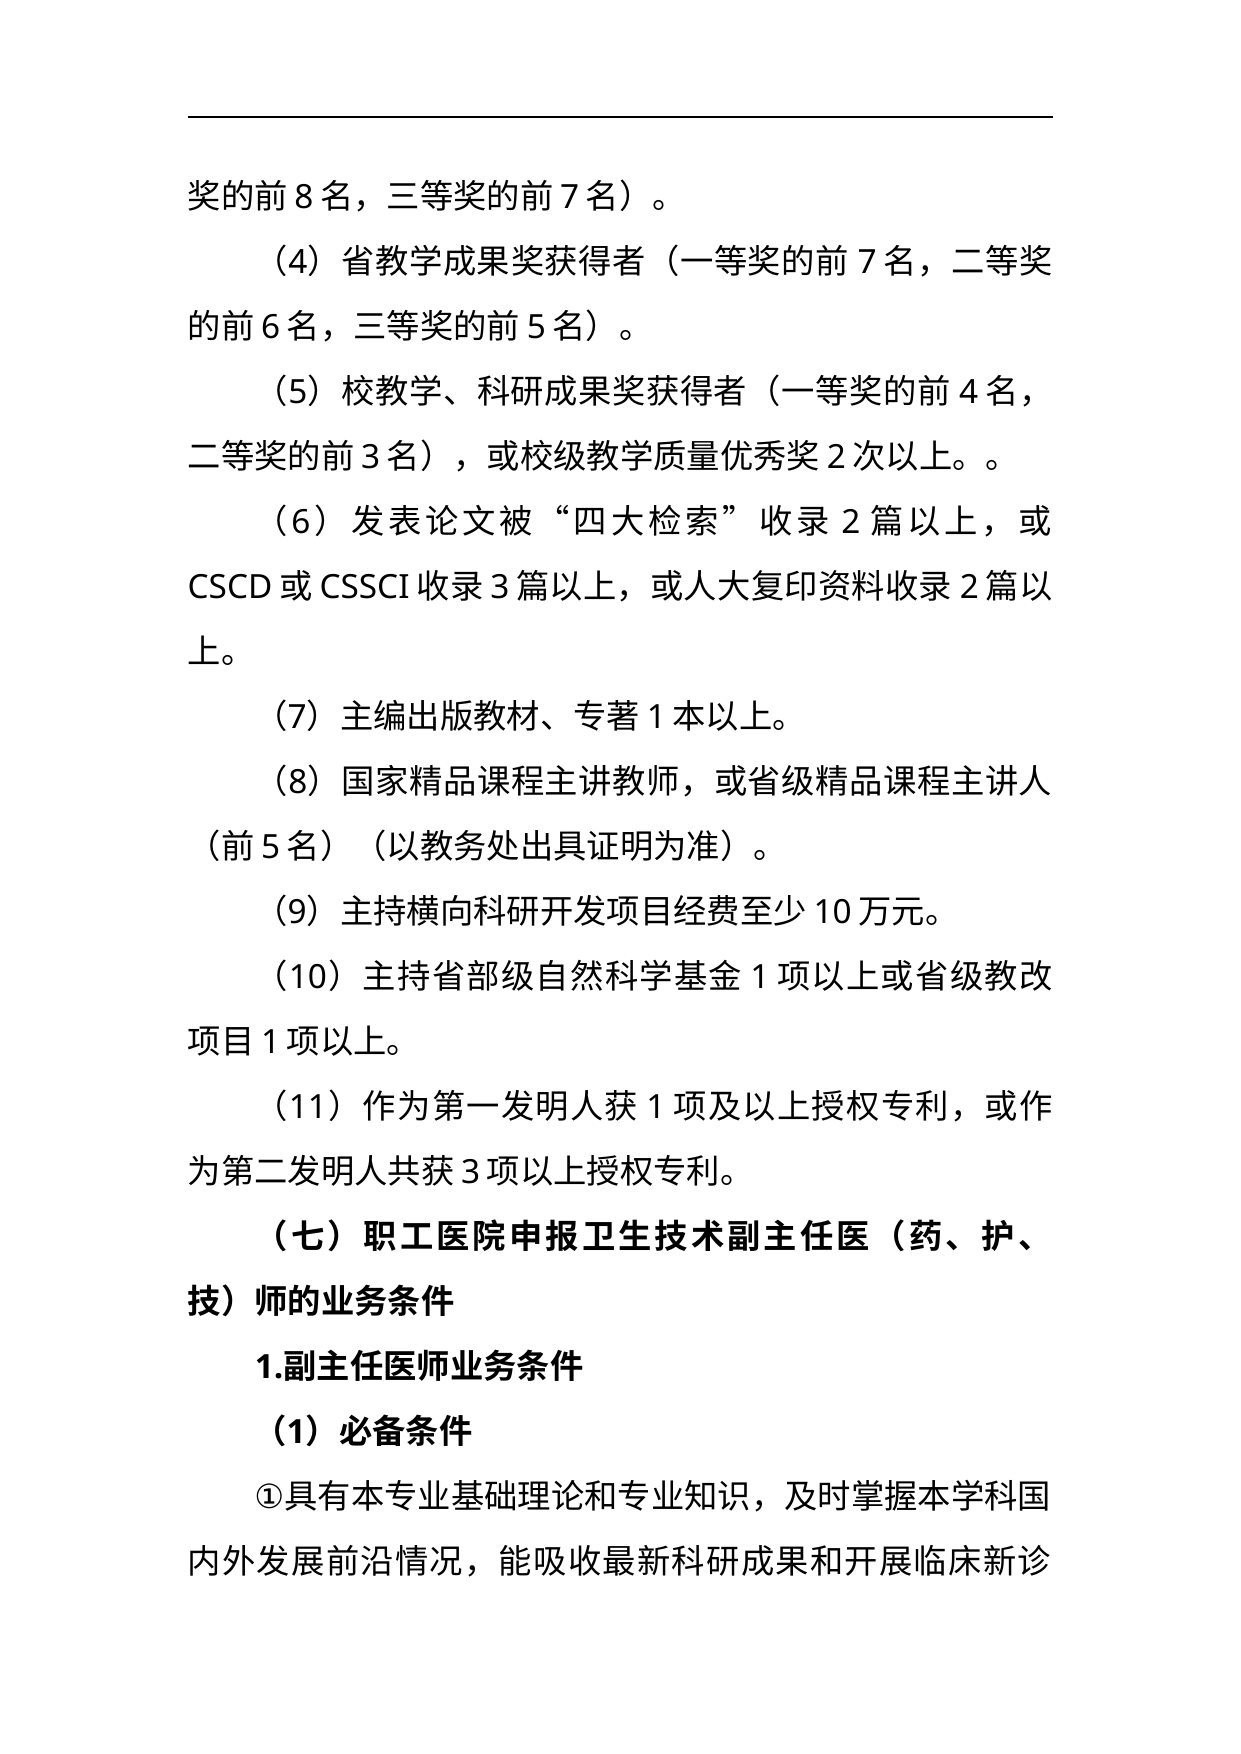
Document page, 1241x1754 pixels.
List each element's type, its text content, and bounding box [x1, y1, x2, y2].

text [187, 1462, 1053, 1592]
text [187, 162, 1053, 227]
text （七）职工医院申报卫生技术副主任医（药、护、技）师的业务条件 [187, 1202, 1053, 1332]
text （4）省教学成果奖获得者（一等奖的前7名，二等奖的前6名，三等奖的前5名）。 [187, 227, 1053, 357]
text （11）作为第一发明人获1项及以上授权专利，或作为第二发明人共获3项以上授权专利。 [187, 1072, 1053, 1202]
text （8）国家精品课程主讲教师，或省级精品课程主讲人（前5名）（以教务处出具证明为准）。 [187, 747, 1053, 877]
text （1）必备条件 [187, 1397, 1053, 1462]
text （10）主持省部级自然科学基金1项以上或省级教改项目1项以上。 [187, 942, 1053, 1072]
text （9）主持横向科研开发项目经费至少10万元。 [187, 877, 1053, 942]
text （7）主编出版教材、专著1本以上。 [187, 682, 1053, 747]
text （5）校教学、科研成果奖获得者（一等奖的前4名，二等奖的前3名），或校级教学质量优秀奖2次以上。。 [187, 357, 1053, 487]
text （6）发表论文被“四大检索”收录2篇以上，或CSCD或CSSCI收录3篇以上，或人大复印资料收录2篇以上。 [187, 487, 1053, 682]
text 1.副主任医师业务条件 [187, 1332, 1053, 1397]
